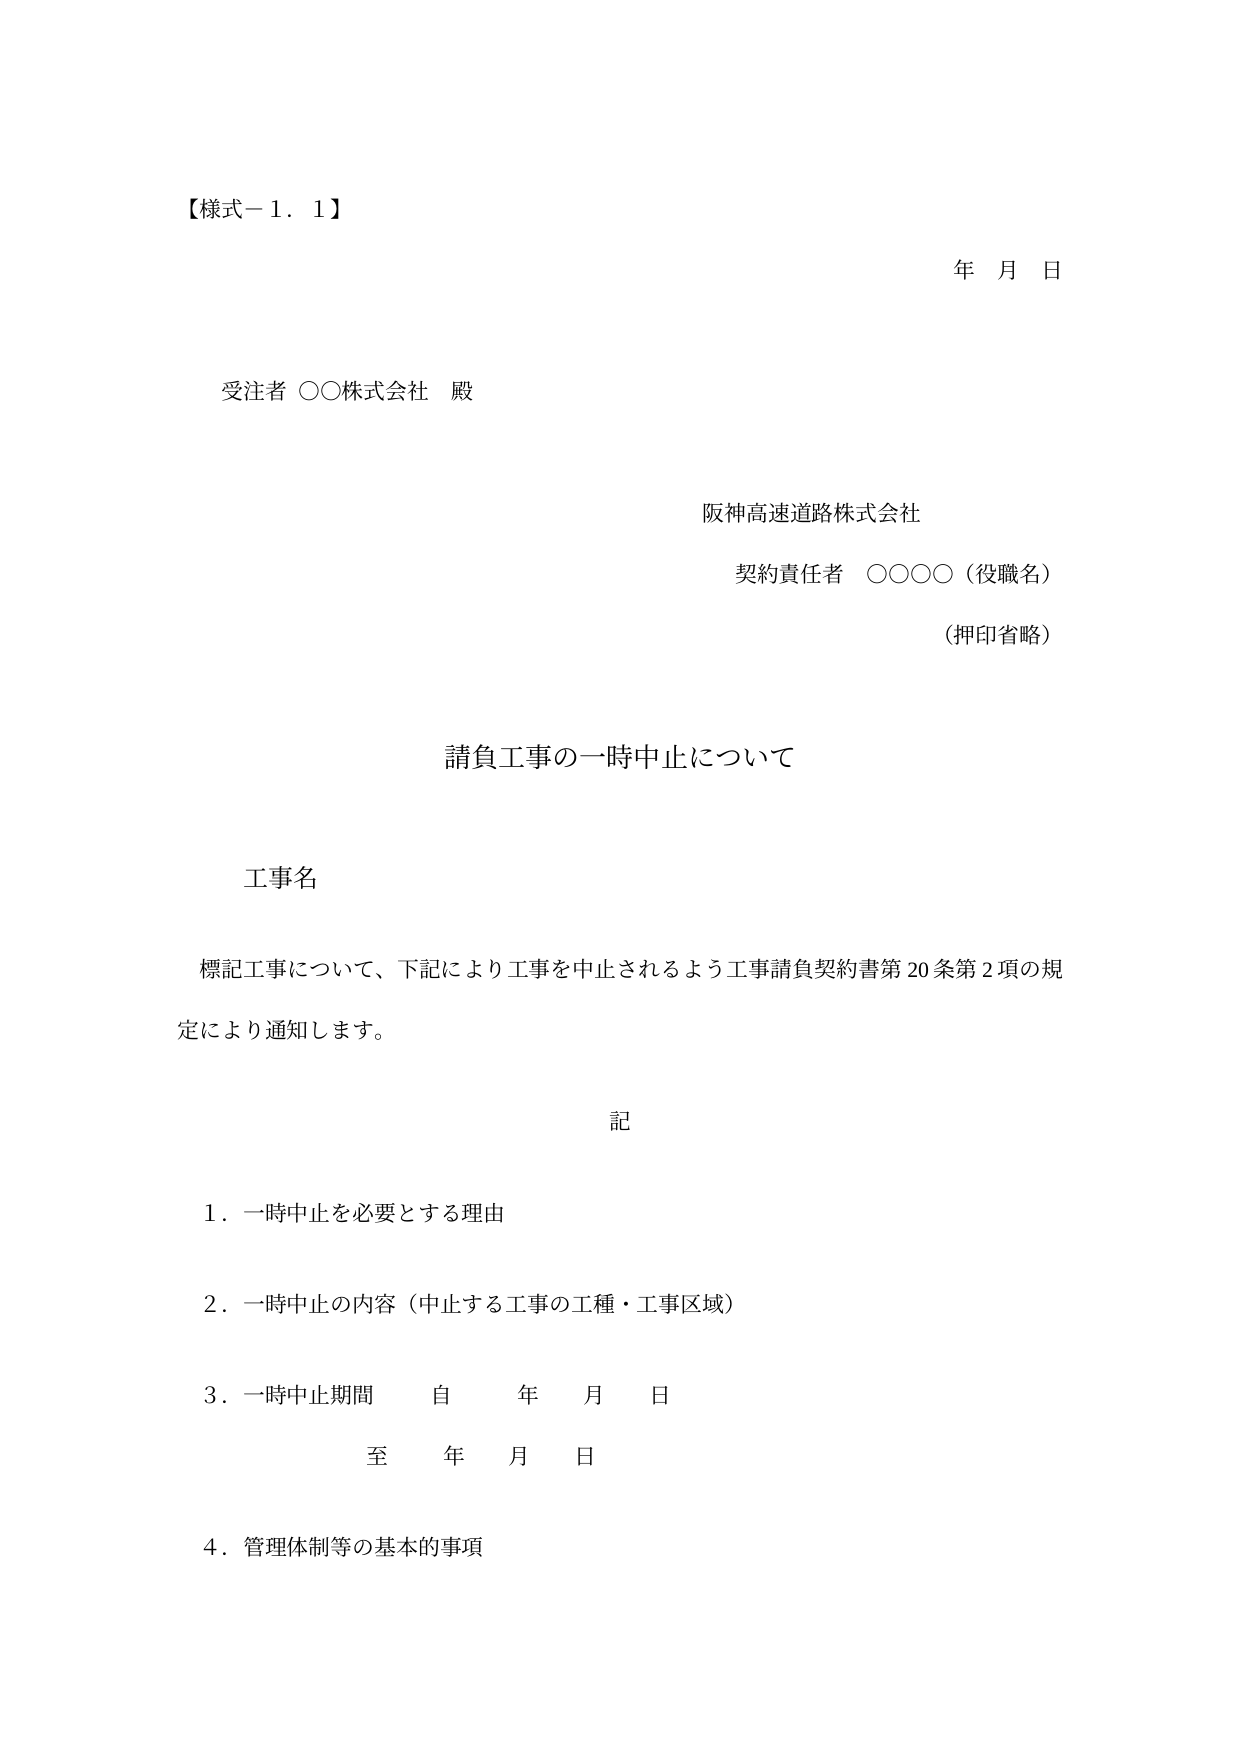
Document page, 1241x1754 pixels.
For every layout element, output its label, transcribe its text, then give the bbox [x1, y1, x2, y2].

text 【様式－１．１】 [177, 177, 1063, 238]
text 工事名 [244, 847, 1063, 907]
text ２．一時中止の内容（中止する工事の工種・工事区域） [177, 1272, 1063, 1333]
text 阪神高速道路株式会社 [177, 482, 1063, 542]
text 標記工事について、下記により工事を中止されるよう工事請負契約書第20条第2項の規定により通知します。 [177, 938, 1063, 1059]
text （押印省略） [177, 603, 1063, 664]
text 受注者 ○○株式会社 殿 [177, 360, 1063, 421]
text 請負工事の一時中止について [177, 725, 1063, 786]
text 年 月 日 [177, 238, 1063, 299]
text 記 [177, 1090, 1063, 1151]
text １．一時中止を必要とする理由 [177, 1181, 1063, 1242]
text 至 年 月 日 [177, 1424, 1063, 1485]
text ３．一時中止期間 自 年 月 日 [177, 1364, 1063, 1424]
text 契約責任者 ○○○○（役職名） [177, 542, 1063, 603]
text ４．管理体制等の基本的事項 [177, 1516, 1063, 1577]
